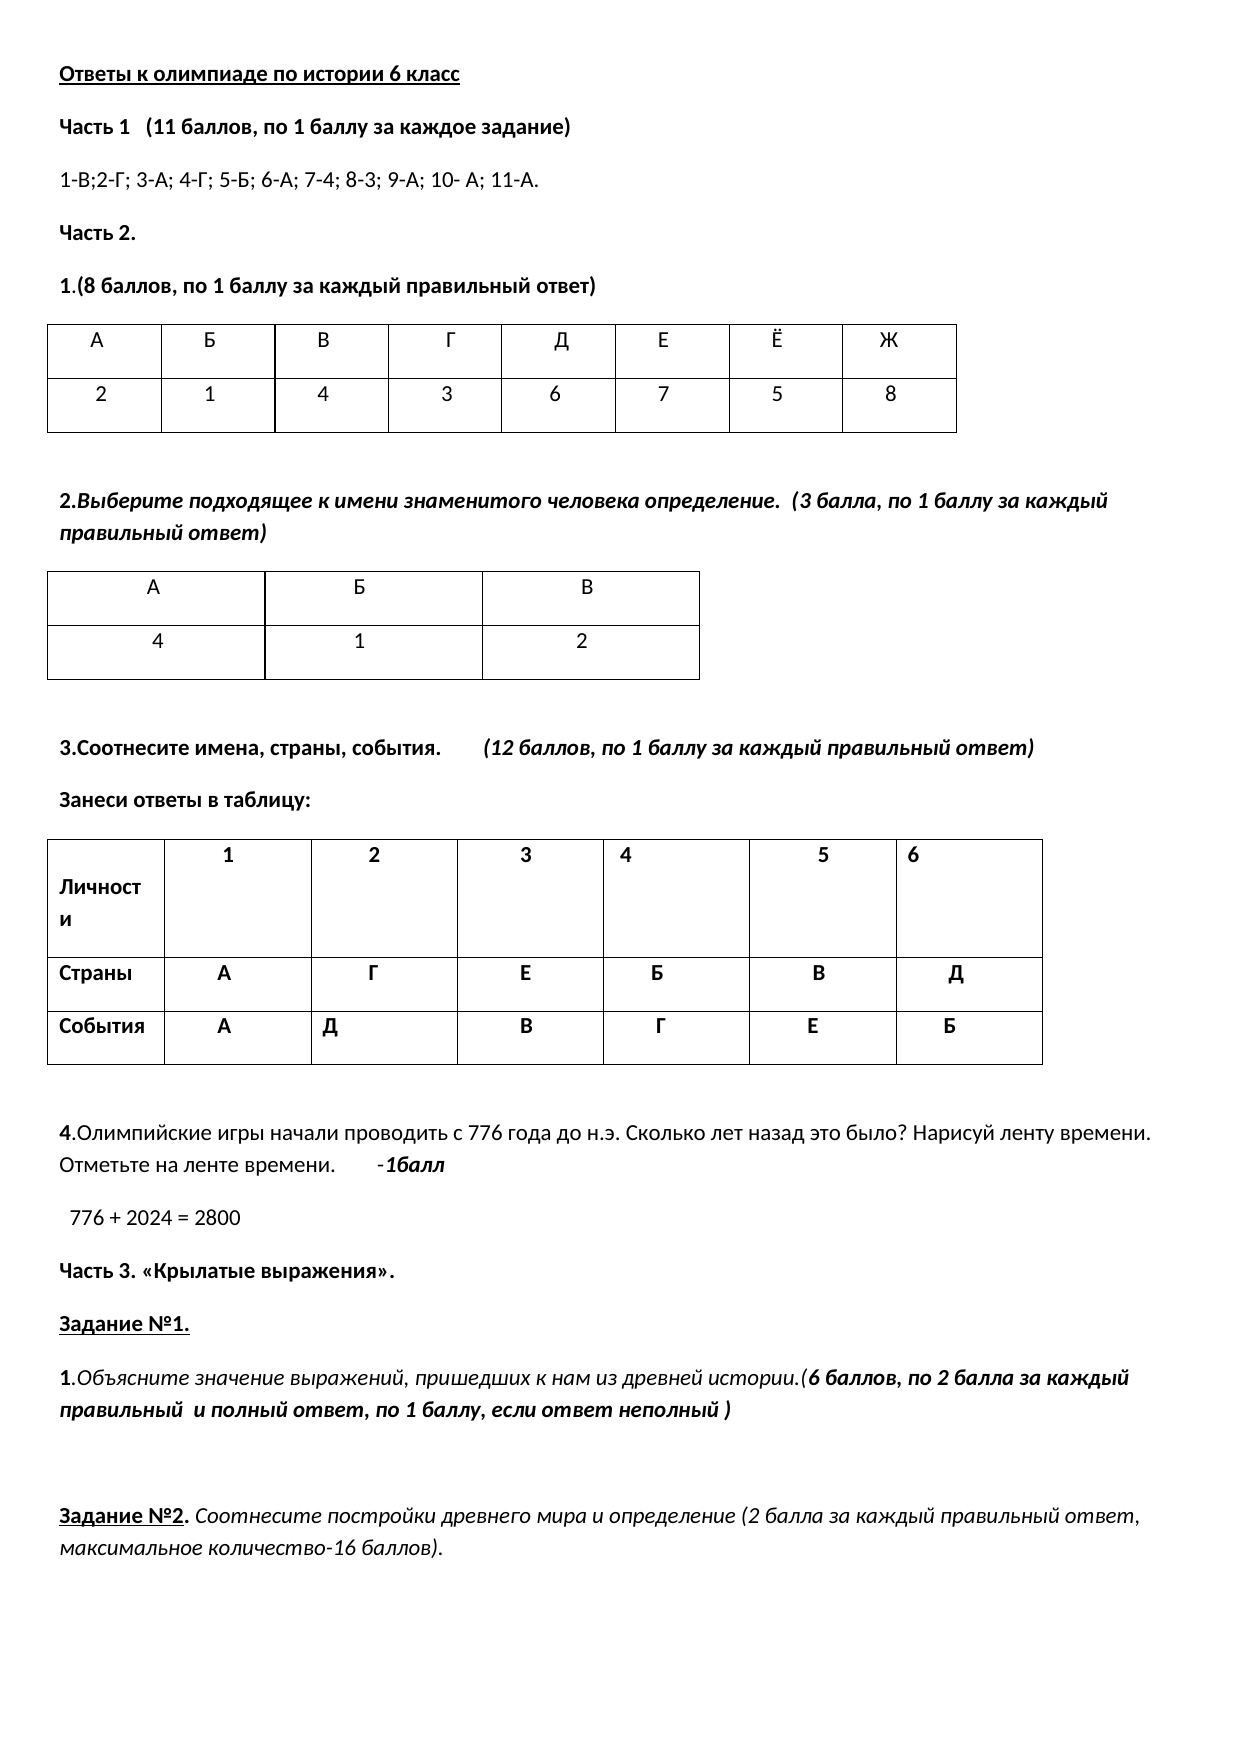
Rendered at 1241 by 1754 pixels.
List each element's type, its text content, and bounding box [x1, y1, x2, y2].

text Занеси ответы в таблицу: [59, 786, 1181, 814]
text Задание №1. [59, 1309, 1181, 1338]
table_cell В [458, 1012, 603, 1064]
text 1.(8 баллов, по 1 баллу за каждый правильный ответ) [59, 271, 1181, 299]
table_header В [276, 325, 388, 378]
text 1-В;2-Г; 3-А; 4-Г; 5-Б; 6-А; 7-4; 8-3; 9-А; 10- А; 11-А. [59, 165, 1181, 193]
table_cell Д [312, 1012, 457, 1064]
table_header Б [266, 572, 482, 625]
table_cell События [48, 1012, 164, 1064]
table_header Г [389, 325, 501, 378]
table_header 5 [750, 840, 896, 957]
table_cell Страны [48, 958, 164, 1011]
text 3.Соотнесите имена, страны, события. (12 баллов, по 1 баллу за каждый правильный ответ) [59, 733, 1181, 761]
table_cell 3 [389, 379, 501, 432]
table_cell 5 [730, 379, 842, 432]
table_cell Б [897, 1012, 1042, 1064]
table_header Ж [843, 325, 956, 378]
table_header 1 [165, 840, 311, 957]
table_cell 4 [48, 626, 264, 678]
text Ответы к олимпиаде по истории 6 класс [59, 59, 1181, 87]
table_cell 1 [162, 379, 274, 432]
table_cell В [750, 958, 896, 1011]
table_cell 4 [276, 379, 388, 432]
table_header 2 [312, 840, 457, 957]
table_cell А [165, 958, 311, 1011]
table_header Д [502, 325, 615, 378]
table_header Е [616, 325, 729, 378]
text Часть 1 (11 баллов, по 1 баллу за каждое задание) [59, 112, 1181, 140]
table_cell Г [312, 958, 457, 1011]
text Задание №2. Соотнесите постройки древнего мира и определение (2 балла за каждый правильный ответ, максимальное количество-16 баллов). [59, 1501, 1181, 1561]
table_cell 1 [266, 626, 482, 678]
text 776 + 2024 = 2800 [59, 1203, 1181, 1232]
table_header Б [162, 325, 274, 378]
table_cell 2 [483, 626, 699, 678]
table_cell 8 [843, 379, 956, 432]
table_cell 6 [502, 379, 615, 432]
text 1.Объясните значение выражений, пришедших к нам из древней истории.(6 баллов, по 2 балла за каждый правильный и полный ответ, по 1 баллу, если ответ неполный ) [59, 1363, 1181, 1423]
table_cell 7 [616, 379, 729, 432]
table_cell 2 [48, 379, 161, 432]
table_cell Е [750, 1012, 896, 1064]
table_header Личности [48, 840, 164, 957]
text Часть 3. «Крылатые выражения». [59, 1257, 1181, 1284]
text Часть 2. [59, 218, 1181, 246]
text 4.Олимпийские игры начали проводить с 776 года до н.э. Сколько лет назад это было? Нарисуй ленту времени. Отметьте на ленте времени. -1балл [59, 1118, 1181, 1178]
table_header Ё [730, 325, 842, 378]
table_header В [483, 572, 699, 625]
table_cell А [165, 1012, 311, 1064]
table_cell Д [897, 958, 1042, 1011]
table_cell Е [458, 958, 603, 1011]
table_cell Б [604, 958, 749, 1011]
table_header 4 [604, 840, 749, 957]
table_header 3 [458, 840, 603, 957]
table_header 6 [897, 840, 1042, 957]
table_header А [48, 572, 264, 625]
text 2.Выберите подходящее к имени знаменитого человека определение. (3 балла, по 1 баллу за каждый правильный ответ) [59, 486, 1181, 546]
table_cell Г [604, 1012, 749, 1064]
table_header А [48, 325, 161, 378]
